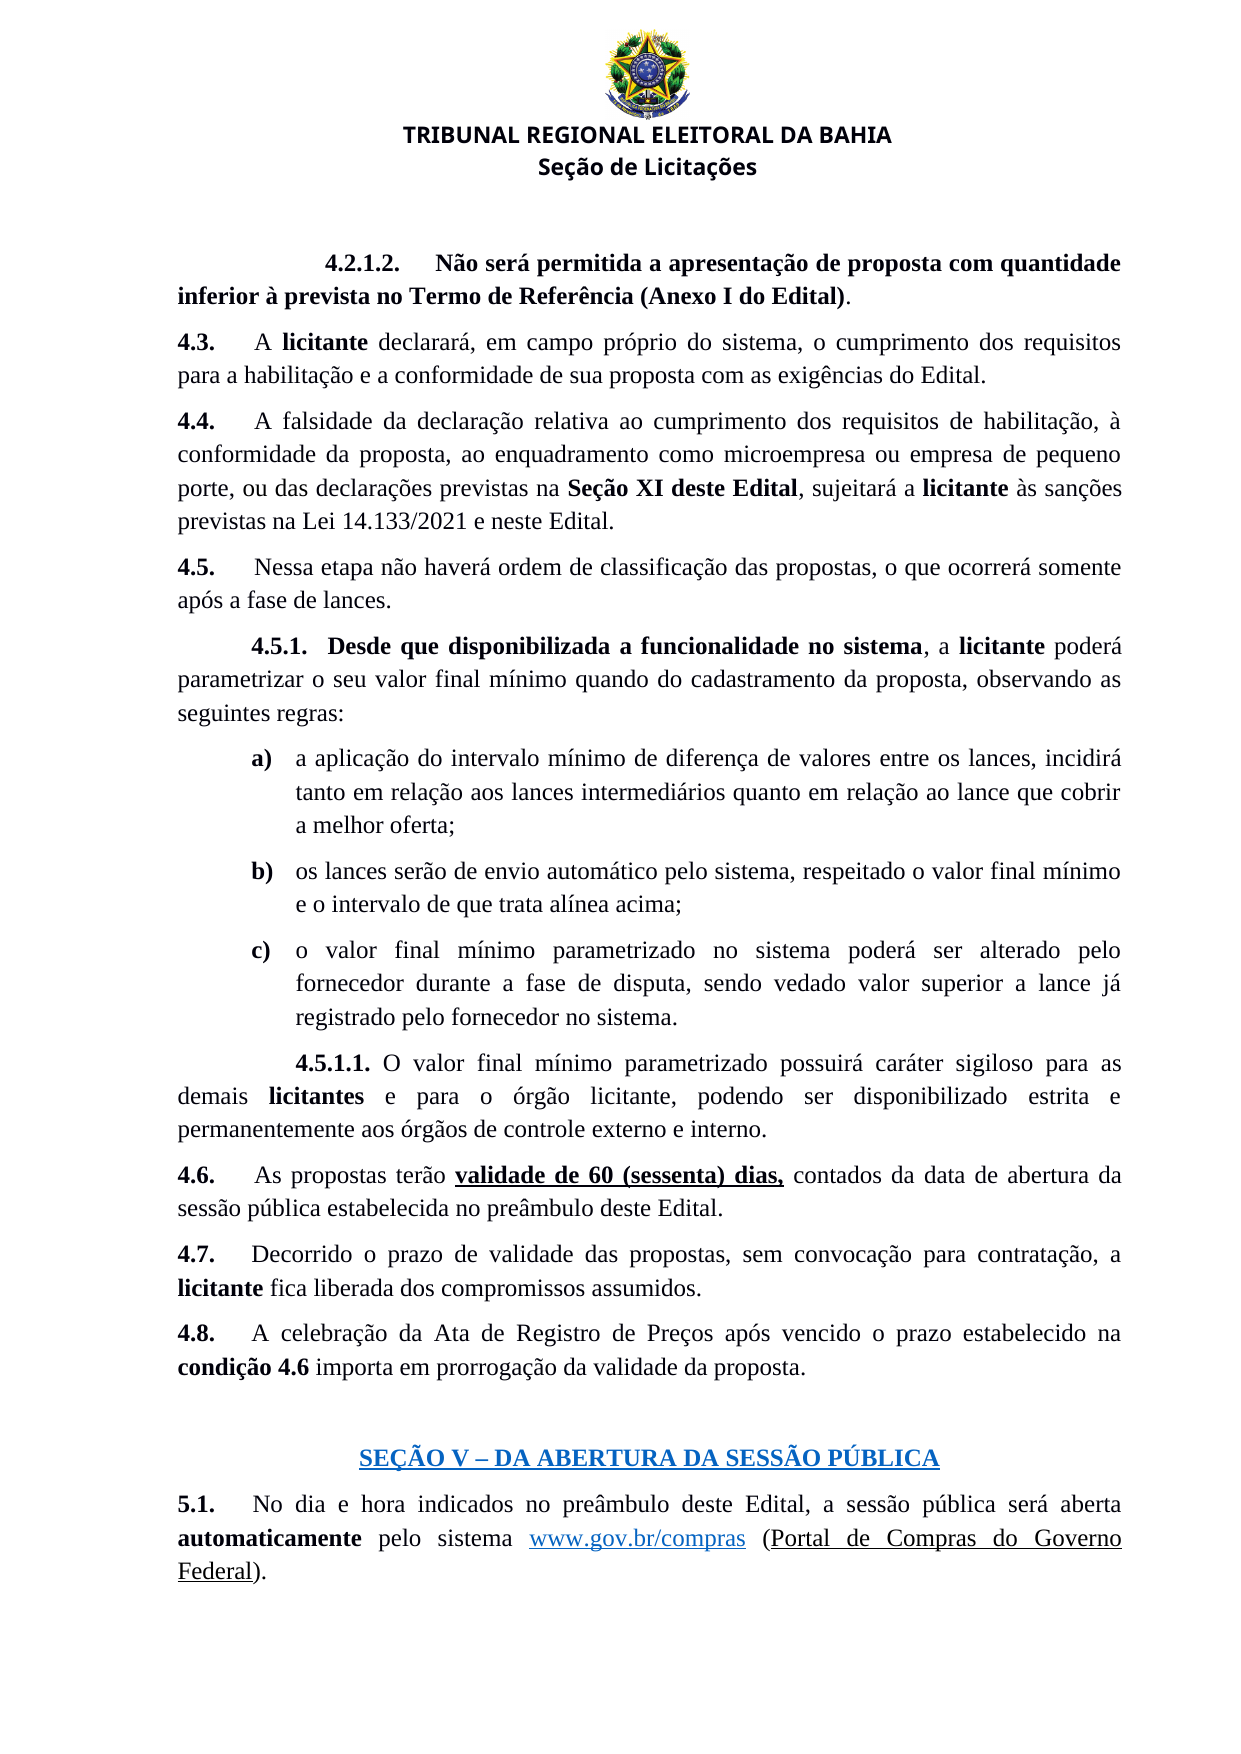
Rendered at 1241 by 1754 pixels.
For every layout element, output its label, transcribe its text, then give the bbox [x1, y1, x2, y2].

text 4.8. A celebração da Ata de Registro de Preços após vencido o prazo estabelecido na condição 4.6 importa em prorrogação da validade da proposta. [177, 1315, 1122, 1382]
text 4.5.1.1. O valor final mínimo parametrizado possuirá caráter sigiloso para as demais licitantes e para o órgão licitante, podendo ser disponibilizado estrita e permanentemente aos órgãos de controle externo e interno. [177, 1044, 1122, 1144]
text 4.7. Decorrido o prazo de validade das propostas, sem convocação para contratação, a licitante fica liberada dos compromissos assumidos. [177, 1236, 1122, 1303]
text 4.3. A licitante declarará, em campo próprio do sistema, o cumprimento dos requisitos para a habilitação e a conformidade de sua proposta com as exigências do Edital. [177, 323, 1122, 390]
text c) o valor final mínimo parametrizado no sistema poderá ser alterado pelo fornecedor durante a fase de disputa, sendo vedado valor superior a lance já registrado pelo fornecedor no sistema. [251, 932, 1122, 1032]
text 5.1. No dia e hora indicados no preâmbulo deste Edital, a sessão pública será aberta automaticamente pelo sistema www.gov.br/compras (Portal de Compras do Governo Federal). [177, 1486, 1122, 1586]
text b) os lances serão de envio automático pelo sistema, respeitado o valor final mínimo e o intervalo de que trata alínea acima; [251, 853, 1122, 919]
text a) a aplicação do intervalo mínimo de diferença de valores entre os lances, incidirá tanto em relação aos lances intermediários quanto em relação ao lance que cobrir a melhor oferta; [251, 740, 1122, 840]
text 4.6. As propostas terão validade de 60 (sessenta) dias, contados da data de abertura da sessão pública estabelecida no preâmbulo deste Edital. [177, 1157, 1122, 1223]
text SEÇÃO V – DA ABERTURA DA SESSÃO PÚBLICA [177, 1440, 1122, 1473]
text 4.5.1. Desde que disponibilizada a funcionalidade no sistema, a licitante poderá parametrizar o seu valor final mínimo quando do cadastramento da proposta, observando as seguintes regras: [177, 628, 1122, 728]
text 4.5. Nessa etapa não haverá ordem de classificação das propostas, o que ocorrerá somente após a fase de lances. [177, 548, 1122, 615]
text 4.4. A falsidade da declaração relativa ao cumprimento dos requisitos de habilitação, à conformidade da proposta, ao enquadramento como microempresa ou empresa de pequeno porte, ou das declarações previstas na Seção XI deste Edital, sujeitará a licitante às sanções previstas na Lei 14.133/2021 e neste Edital. [177, 403, 1122, 536]
text 4.2.1.2. Não será permitida a apresentação de proposta com quantidade inferior à prevista no Termo de Referência (Anexo I do Edital). [177, 244, 1122, 311]
